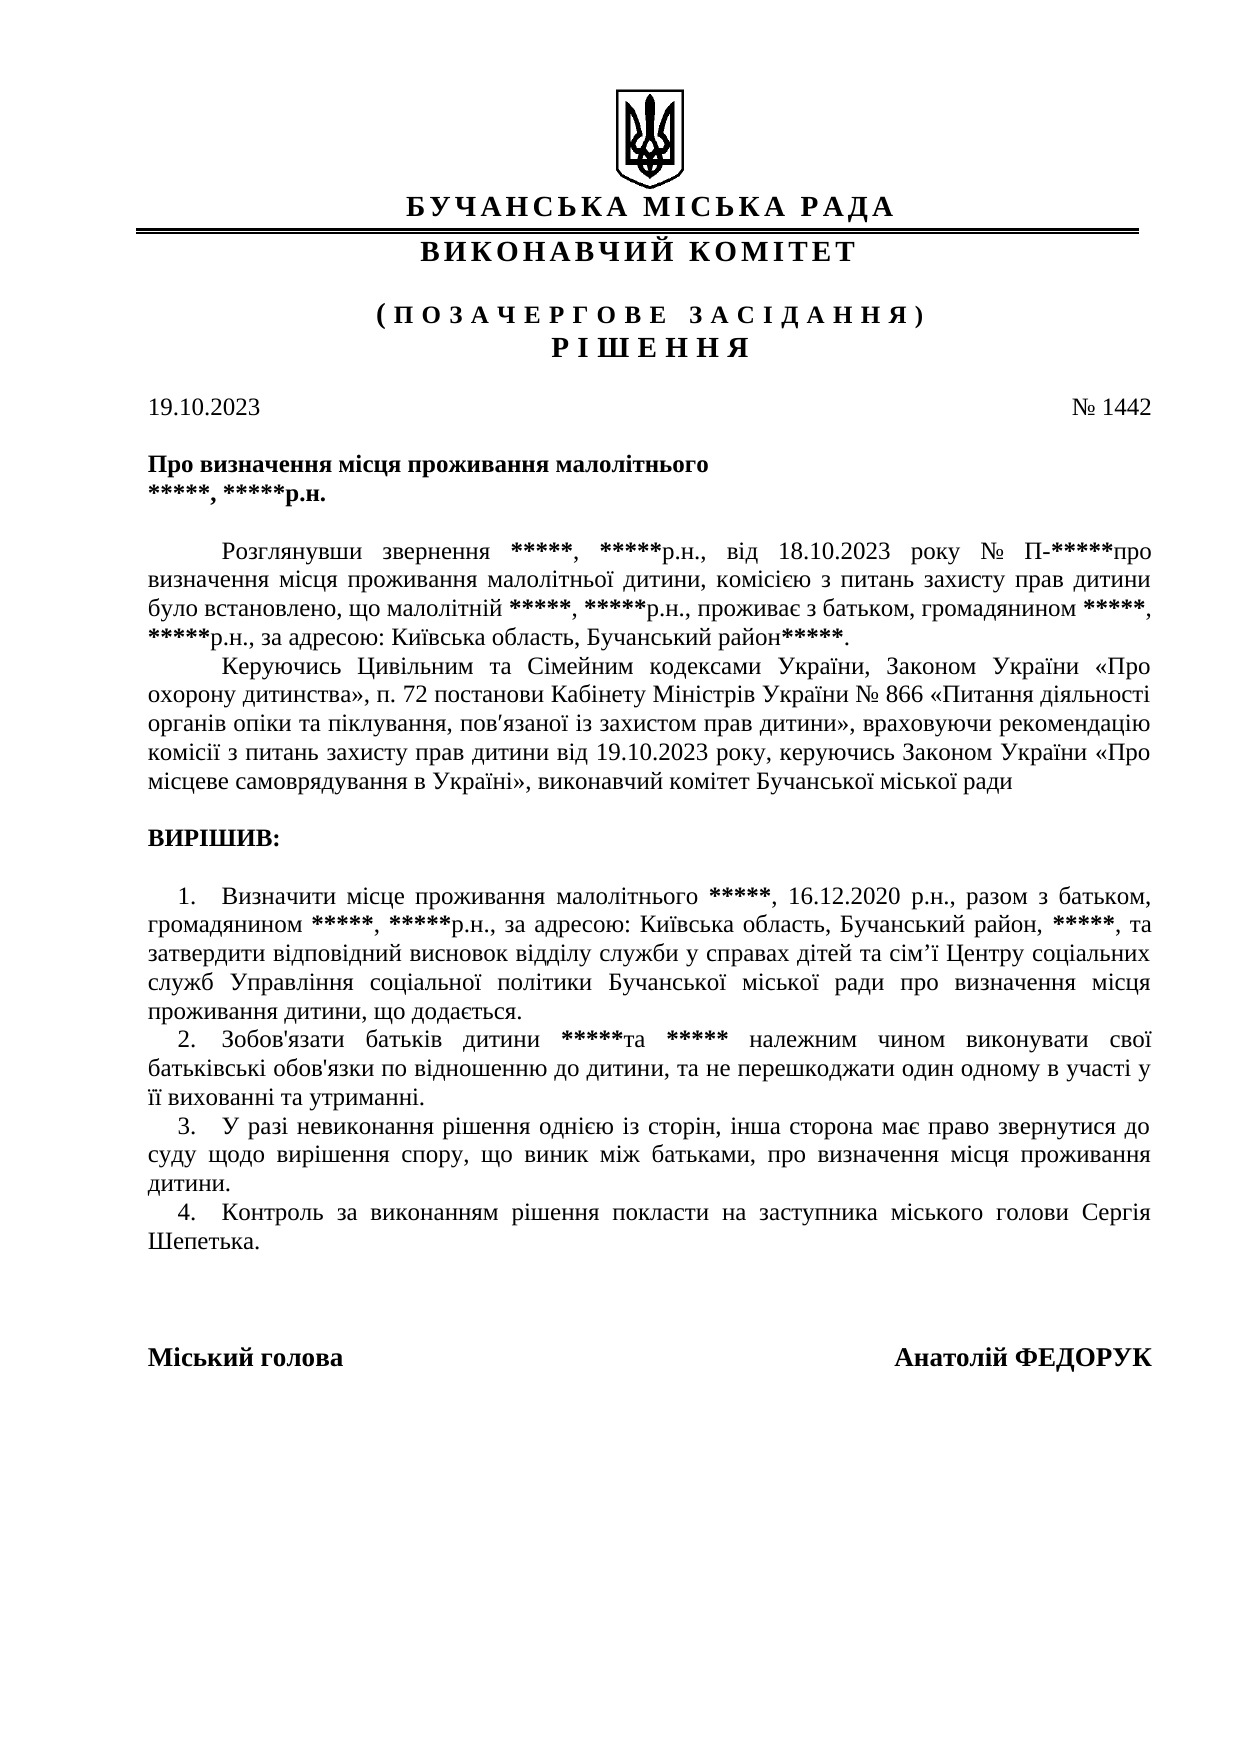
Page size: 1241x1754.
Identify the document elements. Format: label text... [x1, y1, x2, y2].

text (ПОЗАЧЕРГОВЕ ЗАСІДАННЯ) [148, 296, 1152, 330]
text РІШЕННЯ [148, 330, 1152, 363]
list Контроль за виконанням рішення покласти на заступника міського голови Сергія Шепетька. [148, 1197, 1152, 1254]
table_header Анатолій ФЕДОРУК [650, 1341, 1163, 1372]
text Про визначення місця проживання малолітнього [148, 449, 797, 478]
list Зобов'язати батьків дитини *****та ***** належним чином виконувати свої батьківські обов'язки по відношенню до дитини, та не перешкоджати один одному в участі у її вихованні та утриманні. [148, 1024, 1152, 1111]
picture [614, 88, 685, 189]
table_header 19.10.2023 [136, 392, 649, 421]
text ВИРІШИВ: [148, 823, 1152, 852]
text БУЧАНСЬКА МІСЬКА РАДА [148, 189, 1152, 223]
text Розглянувши звернення *****, *****р.н., від 18.10.2023 року № П-*****про визначення місця проживання малолітньої дитини, комісією з питань захисту прав дитини було встановлено, що малолітній *****, *****р.н., проживає з батьком, громадянином *****, *****р.н., за адресою: Київська область, Бучанський район*****. [148, 536, 1152, 651]
list Визначити місце проживання малолітнього *****, 16.12.2020 р.н., разом з батьком, громадянином *****, *****р.н., за адресою: Київська область, Бучанський район, *****, та затвердити відповідний висновок відділу служби у справах дітей та сім’ї Центру соціальних служб Управління соціальної політики Бучанської міської ради про визначення місця проживання дитини, що додається. [148, 881, 1152, 1024]
text Керуючись Цивільним та Сімейним кодексами України, Законом України «Про охорону дитинства», п. 72 постанови Кабінету Міністрів України № 866 «Питання діяльності органів опіки та піклування, пов′язаної із захистом прав дитини», враховуючи рекомендацію комісії з питань захисту прав дитини від 19.10.2023 року, керуючись Законом України «Про місцеве самоврядування в Україні», виконавчий комітет Бучанської міської ради [148, 651, 1152, 794]
table_header Міський голова [136, 1341, 649, 1372]
table_header № 1442 [650, 392, 1163, 421]
table_header ВИКОНАВЧИЙ КОМІТЕТ [136, 234, 1139, 296]
text *****, *****р.н. [148, 478, 797, 507]
list У разі невиконання рішення однією із сторін, інша сторона має право звернутися до суду щодо вирішення спору, що виник між батьками, про визначення місця проживання дитини. [148, 1111, 1152, 1197]
